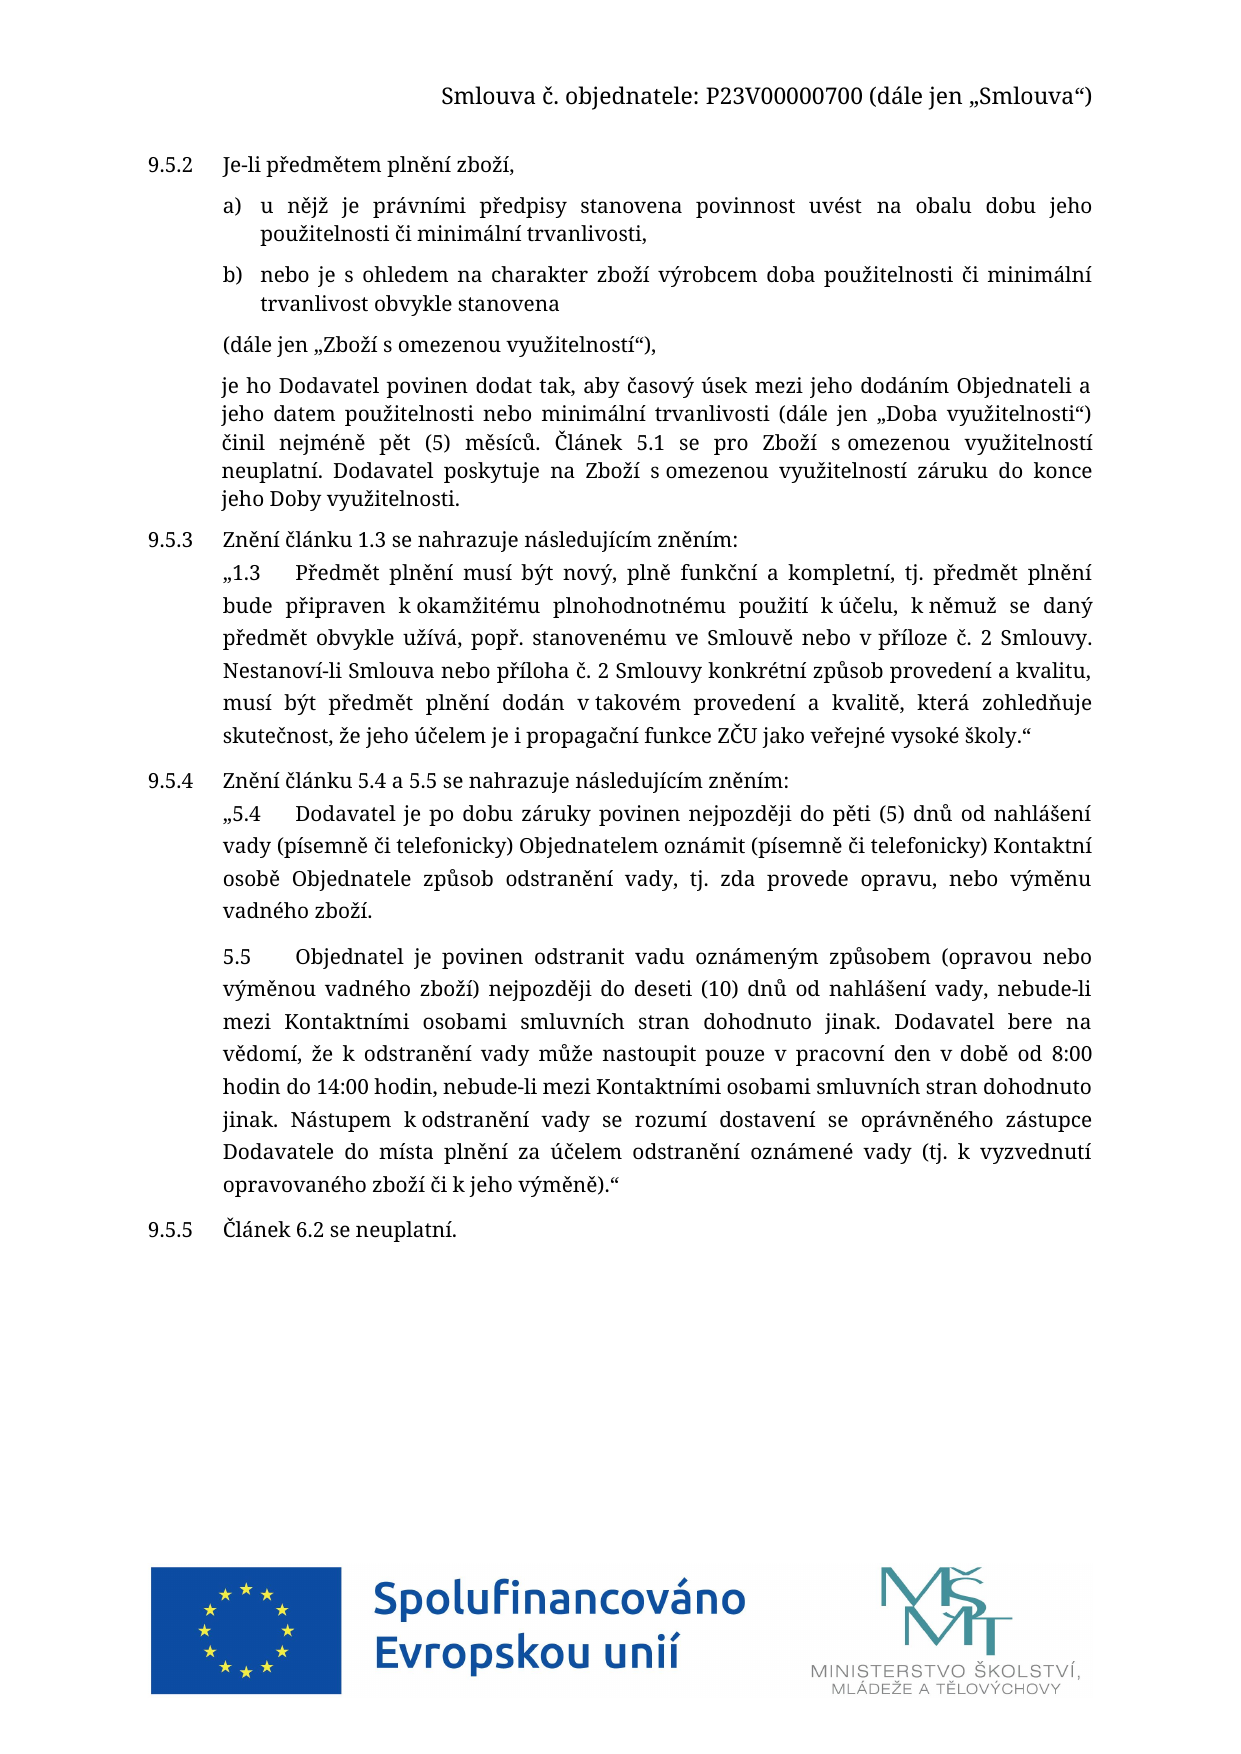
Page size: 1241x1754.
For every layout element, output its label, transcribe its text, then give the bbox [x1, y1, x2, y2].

text (dále jen „Zboží s omezenou využitelností“), [223, 330, 1093, 358]
text je ho Dodavatel povinen dodat tak, aby časový úsek mezi jeho dodáním Objednateli a jeho datem použitelnosti nebo minimální trvanlivosti (dále jen „Doba využitelnosti“) činil nejméně pět (5) měsíců. Článek 5.1 se pro Zboží s omezenou využitelností neuplatní. Dodavatel poskytuje na Zboží s omezenou využitelností záruku do konce jeho Doby využitelnosti. [221, 371, 1093, 513]
list u nějž je právními předpisy stanovena povinnost uvést na obalu dobu jeho použitelnosti či minimální trvanlivosti, [223, 191, 1093, 248]
list Znění článku 1.3 se nahrazuje následujícím zněním: [148, 526, 1093, 554]
list Znění článku 5.4 a 5.5 se nahrazuje následujícím zněním: [148, 766, 1093, 795]
list „5.4 Dodavatel je po dobu záruky povinen nejpozději do pěti (5) dnů od nahlášení vady (písemně či telefonicky) Objednatelem oznámit (písemně či telefonicky) Kontaktní osobě Objednatele způsob odstranění vady, tj. zda provede opravu, nebo výměnu vadného zboží. [223, 799, 1093, 925]
list Je-li předmětem plnění zboží, [148, 150, 1093, 179]
list Článek 6.2 se neuplatní. [148, 1215, 1093, 1243]
picture [147, 1563, 1093, 1698]
list 5.5 Objednatel je povinen odstranit vadu oznámeným způsobem (opravou nebo výměnou vadného zboží) nejpozději do deseti (10) dnů od nahlášení vady, nebude-li mezi Kontaktními osobami smluvních stran dohodnuto jinak. Dodavatel bere na vědomí, že k odstranění vady může nastoupit pouze v pracovní den v době od 8:00 hodin do 14:00 hodin, nebude-li mezi Kontaktními osobami smluvních stran dohodnuto jinak. Nástupem k odstranění vady se rozumí dostavení se oprávněného zástupce Dodavatele do místa plnění za účelem odstranění oznámené vady (tj. k vyzvednutí opravovaného zboží či k jeho výměně).“ [223, 942, 1093, 1198]
list „1.3 Předmět plnění musí být nový, plně funkční a kompletní, tj. předmět plnění bude připraven k okamžitému plnohodnotnému použití k účelu, k němuž se daný předmět obvykle užívá, popř. stanovenému ve Smlouvě nebo v příloze č. 2 Smlouvy. Nestanoví-li Smlouva nebo příloha č. 2 Smlouvy konkrétní způsob provedení a kvalitu, musí být předmět plnění dodán v takovém provedení a kvalitě, která zohledňuje skutečnost, že jeho účelem je i propagační funkce ZČU jako veřejné vysoké školy.“ [223, 558, 1093, 749]
list nebo je s ohledem na charakter zboží výrobcem doba použitelnosti či minimální trvanlivost obvykle stanovena [223, 261, 1093, 317]
